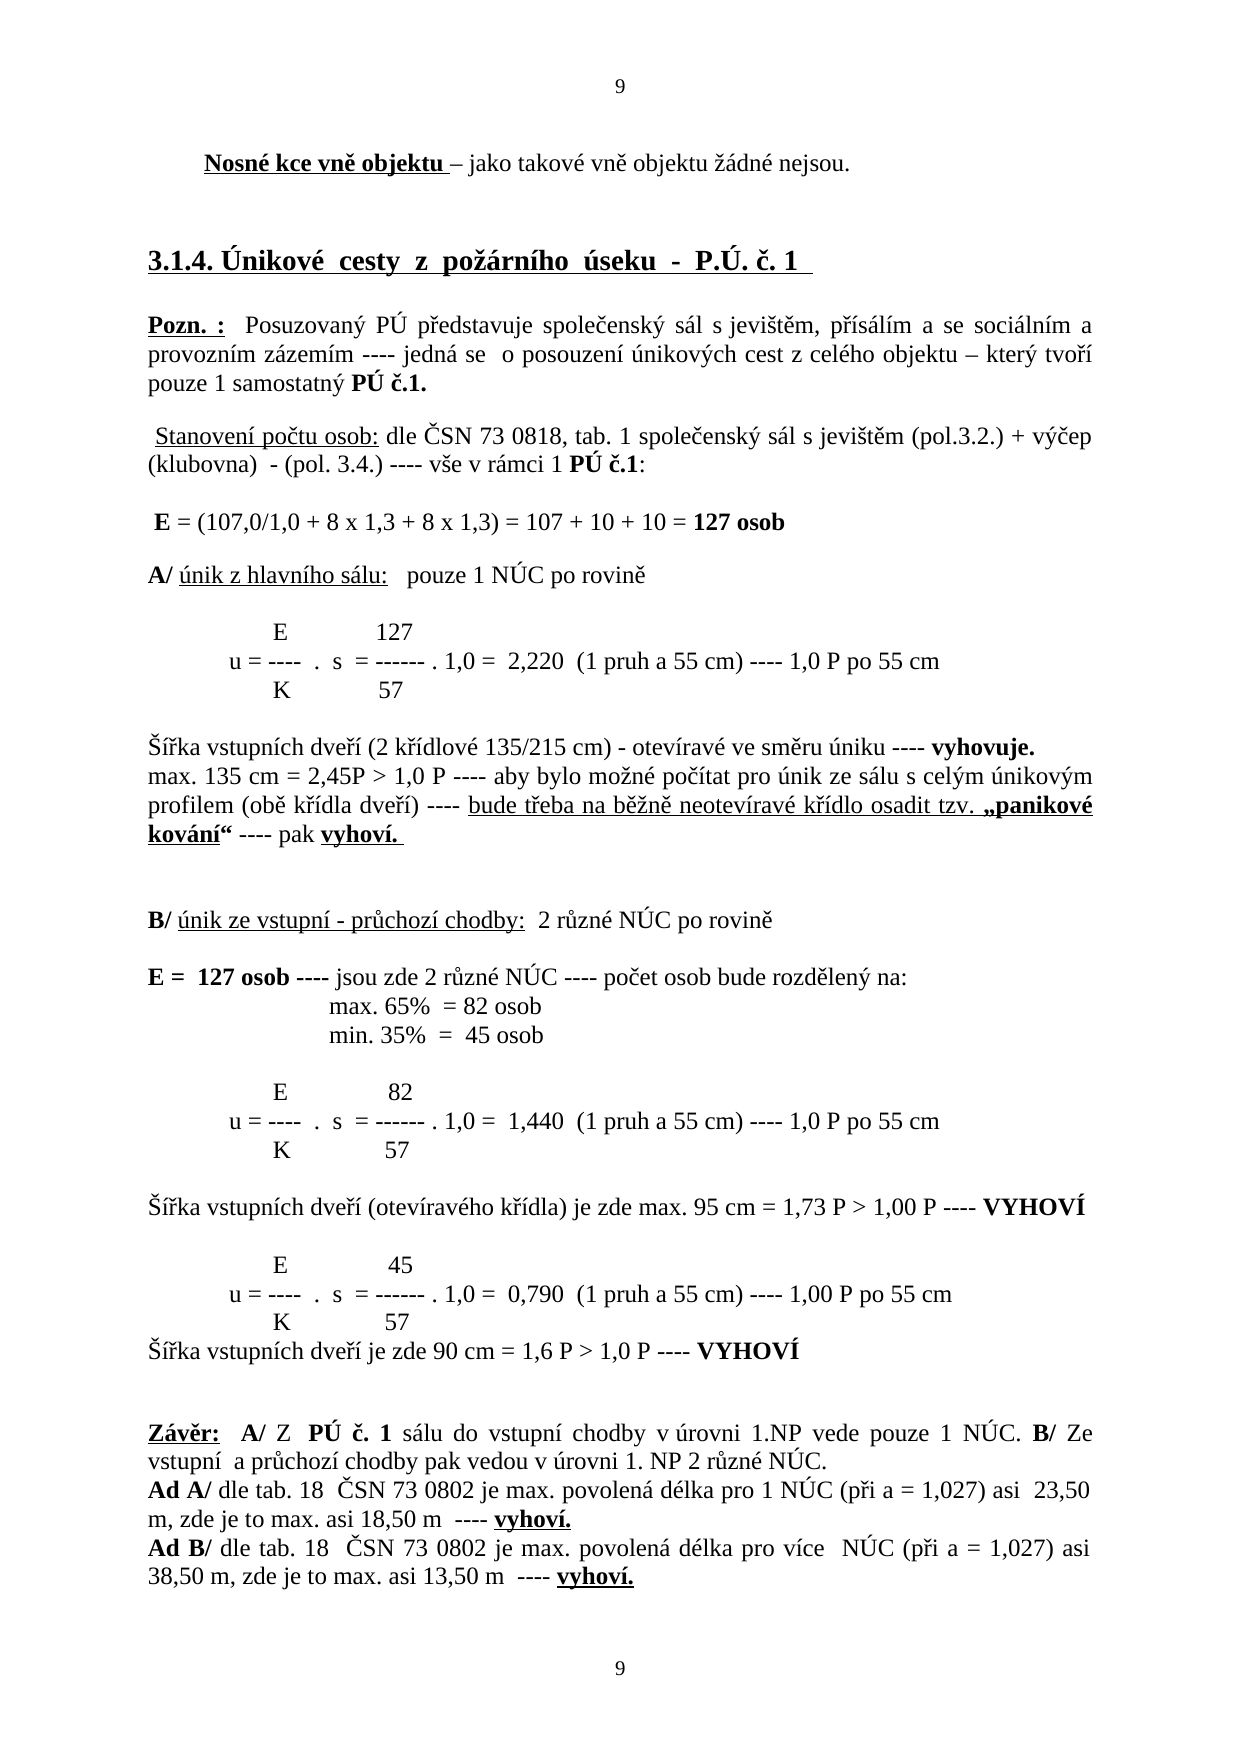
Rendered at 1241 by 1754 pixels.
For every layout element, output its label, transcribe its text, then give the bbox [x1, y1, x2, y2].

text Šířka vstupních dveří (otevíravého křídla) je zde max. 95 cm = 1,73 P > 1,00 P ---- VYHOVÍ [148, 1192, 1093, 1221]
text K 57 [148, 675, 1093, 704]
text K 57 [148, 1135, 1093, 1164]
text u = ---- . s = ------ . 1,0 = 0,790 (1 pruh a 55 cm) ---- 1,00 P po 55 cm [148, 1279, 1093, 1307]
text A/ únik z hlavního sálu: pouze 1 NÚC po rovině [148, 560, 1093, 589]
text u = ---- . s = ------ . 1,0 = 1,440 (1 pruh a 55 cm) ---- 1,0 P po 55 cm [148, 1106, 1093, 1135]
text max. 65% = 82 osob [148, 991, 1093, 1020]
text E = (107,0/1,0 + 8 x 1,3 + 8 x 1,3) = 107 + 10 + 10 = 127 osob [148, 507, 1093, 536]
text K 57 [148, 1307, 1093, 1336]
text max. 135 cm = 2,45P > 1,0 P ---- aby bylo možné počítat pro únik ze sálu s celým únikovým profilem (obě křídla dveří) ---- bude třeba na běžně neotevíravé křídlo osadit tzv. „panikové kování“ ---- pak vyhoví. [148, 761, 1093, 847]
text Nosné kce vně objektu – jako takové vně objektu žádné nejsou. [148, 148, 1093, 176]
text Ad B/ dle tab. 18 ČSN 73 0802 je max. povolená délka pro více NÚC (při a = 1,027) asi 38,50 m, zde je to max. asi 13,50 m ---- vyhoví. [148, 1533, 1093, 1590]
subtitle E 82 [148, 1077, 1093, 1106]
text Šířka vstupních dveří (2 křídlové 135/215 cm) - otevíravé ve směru úniku ---- vyhovuje. [148, 732, 1093, 761]
text 3.1.4. Únikové cesty z požárního úseku - P.Ú. č. 1 [148, 243, 1093, 277]
text B/ únik ze vstupní - průchozí chodby: 2 různé NÚC po rovině [148, 905, 1093, 934]
subtitle Pozn. : Posuzovaný PÚ představuje společenský sál s jevištěm, přísálím a se sociálním a provozním zázemím ---- jedná se o posouzení únikových cest z celého objektu – který tvoří pouze 1 samostatný PÚ č.1. [148, 311, 1093, 397]
text Závěr: A/ Z PÚ č. 1 sálu do vstupní chodby v úrovni 1.NP vede pouze 1 NÚC. B/ Ze vstupní a průchozí chodby pak vedou v úrovni 1. NP 2 různé NÚC. [148, 1418, 1093, 1475]
text E = 127 osob ---- jsou zde 2 různé NÚC ---- počet osob bude rozdělený na: [148, 962, 1093, 991]
text Ad A/ dle tab. 18 ČSN 73 0802 je max. povolená délka pro 1 NÚC (při a = 1,027) asi 23,50 m, zde je to max. asi 18,50 m ---- vyhoví. [148, 1475, 1093, 1533]
subtitle E 127 [148, 617, 1093, 646]
text min. 35% = 45 osob [148, 1020, 1093, 1049]
subtitle E 45 [148, 1250, 1093, 1279]
text u = ---- . s = ------ . 1,0 = 2,220 (1 pruh a 55 cm) ---- 1,0 P po 55 cm [148, 646, 1093, 675]
text Stanovení počtu osob: dle ČSN 73 0818, tab. 1 společenský sál s jevištěm (pol.3.2.) + výčep (klubovna) - (pol. 3.4.) ---- vše v rámci 1 PÚ č.1: [148, 421, 1093, 478]
text Šířka vstupních dveří je zde 90 cm = 1,6 P > 1,0 P ---- VYHOVÍ [148, 1336, 1093, 1365]
